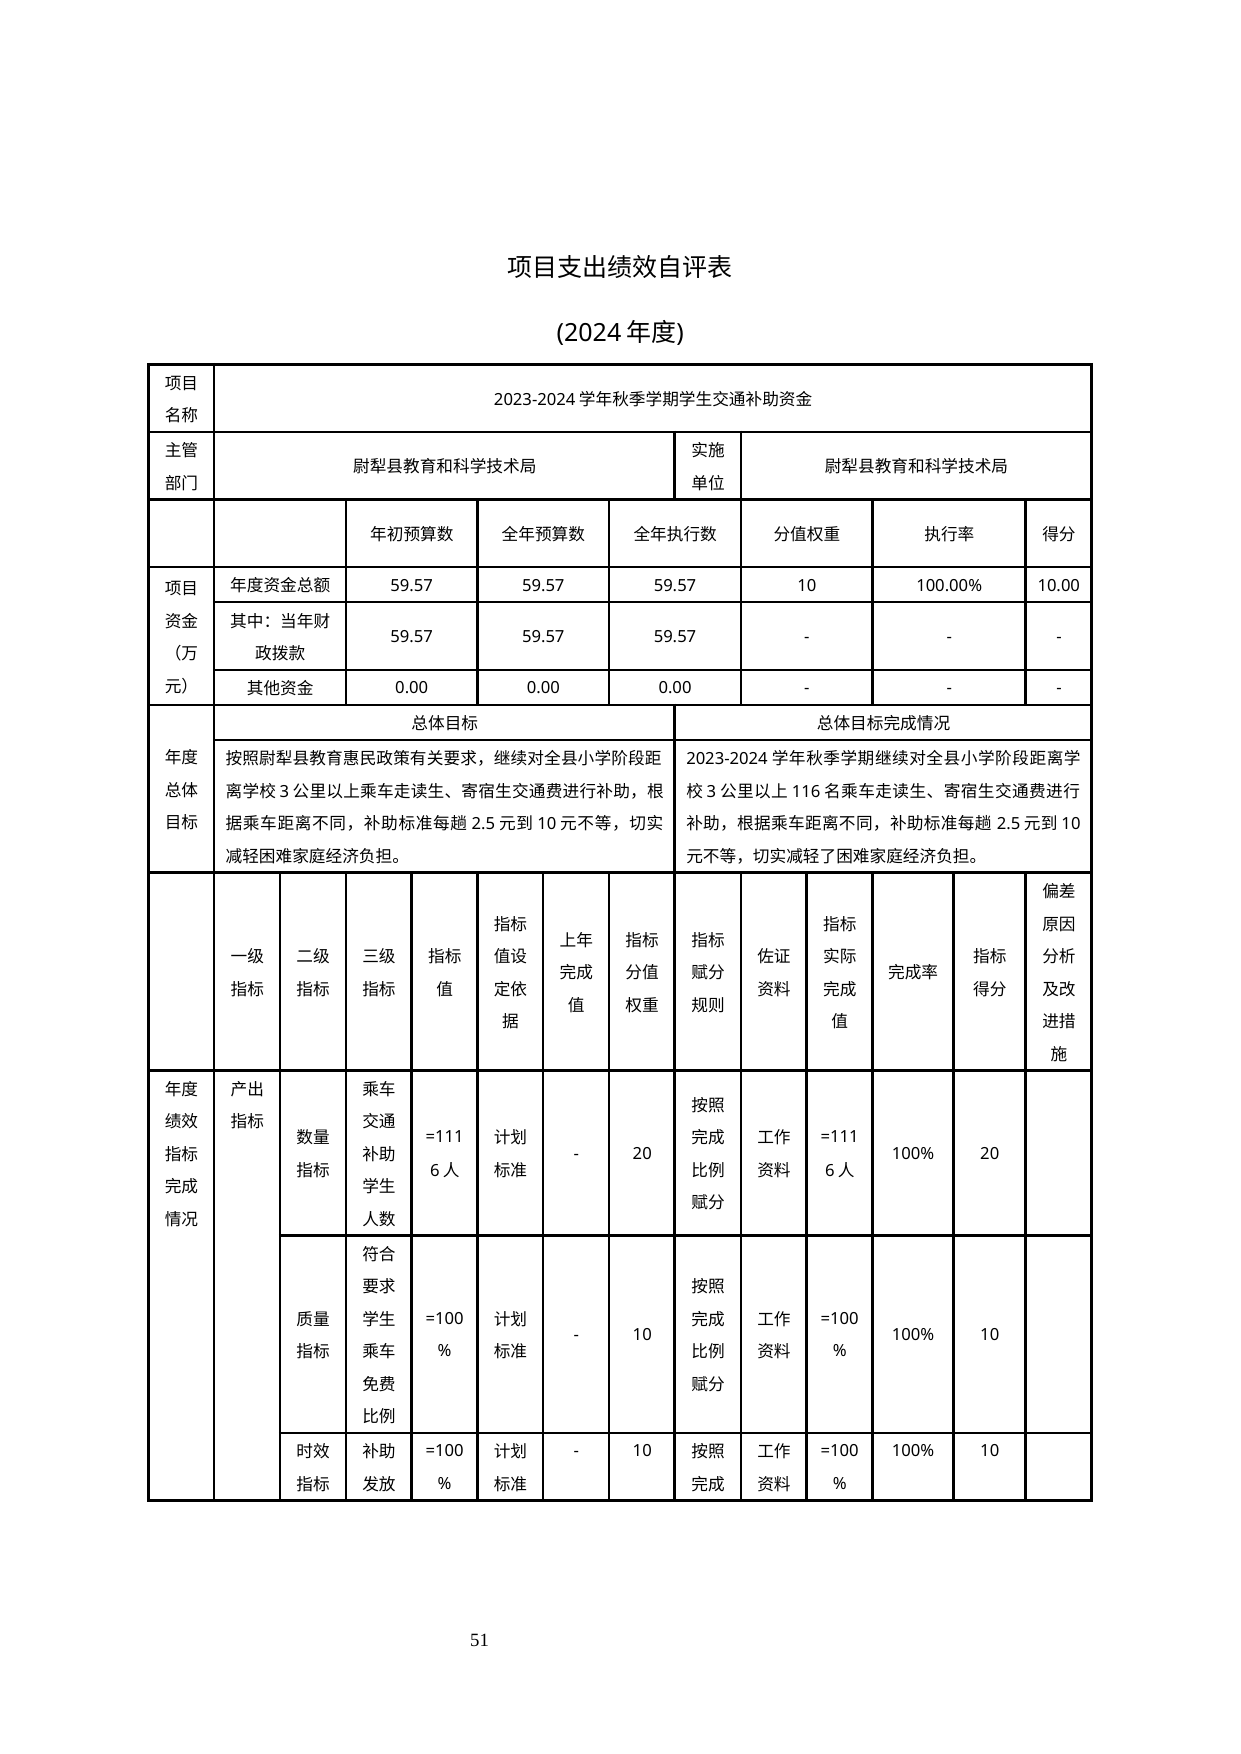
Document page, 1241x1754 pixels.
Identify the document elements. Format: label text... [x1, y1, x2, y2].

table_cell 年度总体目标 [150, 706, 213, 871]
table_cell 年度绩效指标完成情况 [150, 1072, 213, 1499]
table_cell =100% [413, 1434, 476, 1499]
table_cell (2024年度) [148, 298, 1092, 363]
table_cell - [1027, 603, 1090, 668]
table_cell 10.00 [1027, 568, 1090, 601]
table_cell 产出指标 [215, 1072, 279, 1499]
table_cell 2023-2024学年秋季学期继续对全县小学阶段距离学校3公里以上116名乘车走读生、寄宿生交通费进行补助，根据乘车距离不同，补助标准每趟2.5元到10元不等，切实减轻了困难家庭经济负担。 [676, 741, 1090, 871]
table_cell - [874, 671, 1024, 703]
table_cell [1027, 1237, 1090, 1432]
table_cell =100% [808, 1434, 871, 1499]
table_cell 分值权重 [742, 501, 871, 566]
table_cell 年度资金总额 [215, 568, 345, 601]
table_cell 59.57 [347, 603, 476, 668]
table_cell 10 [610, 1237, 673, 1432]
table_cell 指标值设定依据 [479, 874, 542, 1069]
table_cell 实施单位 [676, 433, 740, 498]
table_cell 符合要求学生乘车免费比例 [347, 1237, 410, 1432]
table_cell 上年完成值 [544, 874, 608, 1069]
table_cell =100% [808, 1237, 871, 1432]
table_cell 项目名称 [150, 366, 213, 431]
table_cell 二级指标 [281, 874, 345, 1069]
table_cell 20 [610, 1072, 673, 1234]
table_cell 一级指标 [215, 874, 279, 1069]
table_cell 0.00 [347, 671, 476, 703]
table_cell 20 [955, 1072, 1024, 1234]
table_cell 项目资金 （万元） [150, 568, 213, 703]
table_cell 59.57 [610, 603, 740, 668]
table_cell 100% [874, 1434, 952, 1499]
table_cell 2023-2024学年秋季学期学生交通补助资金 [215, 366, 1090, 431]
table_cell 主管部门 [150, 433, 213, 498]
table_cell 指标得分 [955, 874, 1024, 1069]
table_cell 按照完成比例赋分 [676, 1072, 740, 1234]
table_cell - [742, 603, 871, 668]
table_cell 0.00 [479, 671, 608, 703]
table_cell 工作资料 [742, 1434, 805, 1499]
table_cell 工作资料 [742, 1072, 805, 1234]
table_header 项目支出绩效自评表 [148, 233, 1092, 298]
table_cell =1116人 [413, 1072, 476, 1234]
table_cell 数量指标 [281, 1072, 345, 1234]
table_cell [150, 501, 213, 566]
table_cell 全年执行数 [610, 501, 740, 566]
table_cell [150, 874, 213, 1069]
table_cell 100% [874, 1237, 952, 1432]
table_cell 质量指标 [281, 1237, 345, 1432]
table_cell 10 [610, 1434, 673, 1499]
table_cell - [544, 1237, 608, 1432]
table_cell [215, 501, 345, 566]
table_cell 全年预算数 [479, 501, 608, 566]
table_cell [1027, 1072, 1090, 1234]
table_cell - [874, 603, 1024, 668]
table_cell 佐证资料 [742, 874, 805, 1069]
table_cell 三级指标 [347, 874, 410, 1069]
table_cell 59.57 [347, 568, 476, 601]
table_cell 尉犁县教育和科学技术局 [215, 433, 673, 498]
table_cell 59.57 [610, 568, 740, 601]
table_cell 指标值 [413, 874, 476, 1069]
table_cell - [544, 1072, 608, 1234]
table_cell 工作资料 [742, 1237, 805, 1432]
table_cell 总体目标 [215, 706, 673, 739]
table_cell 计划标准 [479, 1072, 542, 1234]
table_cell 59.57 [479, 603, 608, 668]
table_cell 100.00% [874, 568, 1024, 601]
table_cell 指标分值权重 [610, 874, 673, 1069]
table_cell 其中：当年财政拨款 [215, 603, 345, 668]
table_cell 10 [742, 568, 871, 601]
table_cell 执行率 [874, 501, 1024, 566]
table_cell 指标赋分规则 [676, 874, 740, 1069]
table_cell 10 [955, 1237, 1024, 1432]
table_cell 完成率 [874, 874, 952, 1069]
table_cell 计划标准 [479, 1237, 542, 1432]
table_cell 59.57 [479, 568, 608, 601]
table_cell 乘车交通补助学生人数 [347, 1072, 410, 1234]
table_cell =100% [413, 1237, 476, 1432]
table_cell 尉犁县教育和科学技术局 [742, 433, 1090, 498]
table_cell 补助发放及时率 [347, 1434, 410, 1499]
table_cell 按照完成比例赋分 [676, 1434, 740, 1499]
table_cell 得分 [1027, 501, 1090, 566]
table_cell 计划标准 [479, 1434, 542, 1499]
table_cell 指标实际完成值 [808, 874, 871, 1069]
table_cell 时效指标 [281, 1434, 345, 1499]
table_cell 总体目标完成情况 [676, 706, 1090, 739]
table_cell 按照完成比例赋分 [676, 1237, 740, 1432]
table_cell 100% [874, 1072, 952, 1234]
table_cell =1116人 [808, 1072, 871, 1234]
table_cell 偏差原因分析及改进措施 [1027, 874, 1090, 1069]
table_cell 0.00 [610, 671, 740, 703]
table_cell - [544, 1434, 608, 1499]
table_cell - [742, 671, 871, 703]
table_cell 年初预算数 [347, 501, 476, 566]
table_cell [1027, 1434, 1090, 1499]
table_cell 其他资金 [215, 671, 345, 703]
table_cell 10 [955, 1434, 1024, 1499]
table_cell - [1027, 671, 1090, 703]
table_cell 按照尉犁县教育惠民政策有关要求，继续对全县小学阶段距离学校3公里以上乘车走读生、寄宿生交通费进行补助，根据乘车距离不同，补助标准每趟2.5元到10元不等，切实减轻困难家庭经济负担。 [215, 741, 673, 871]
